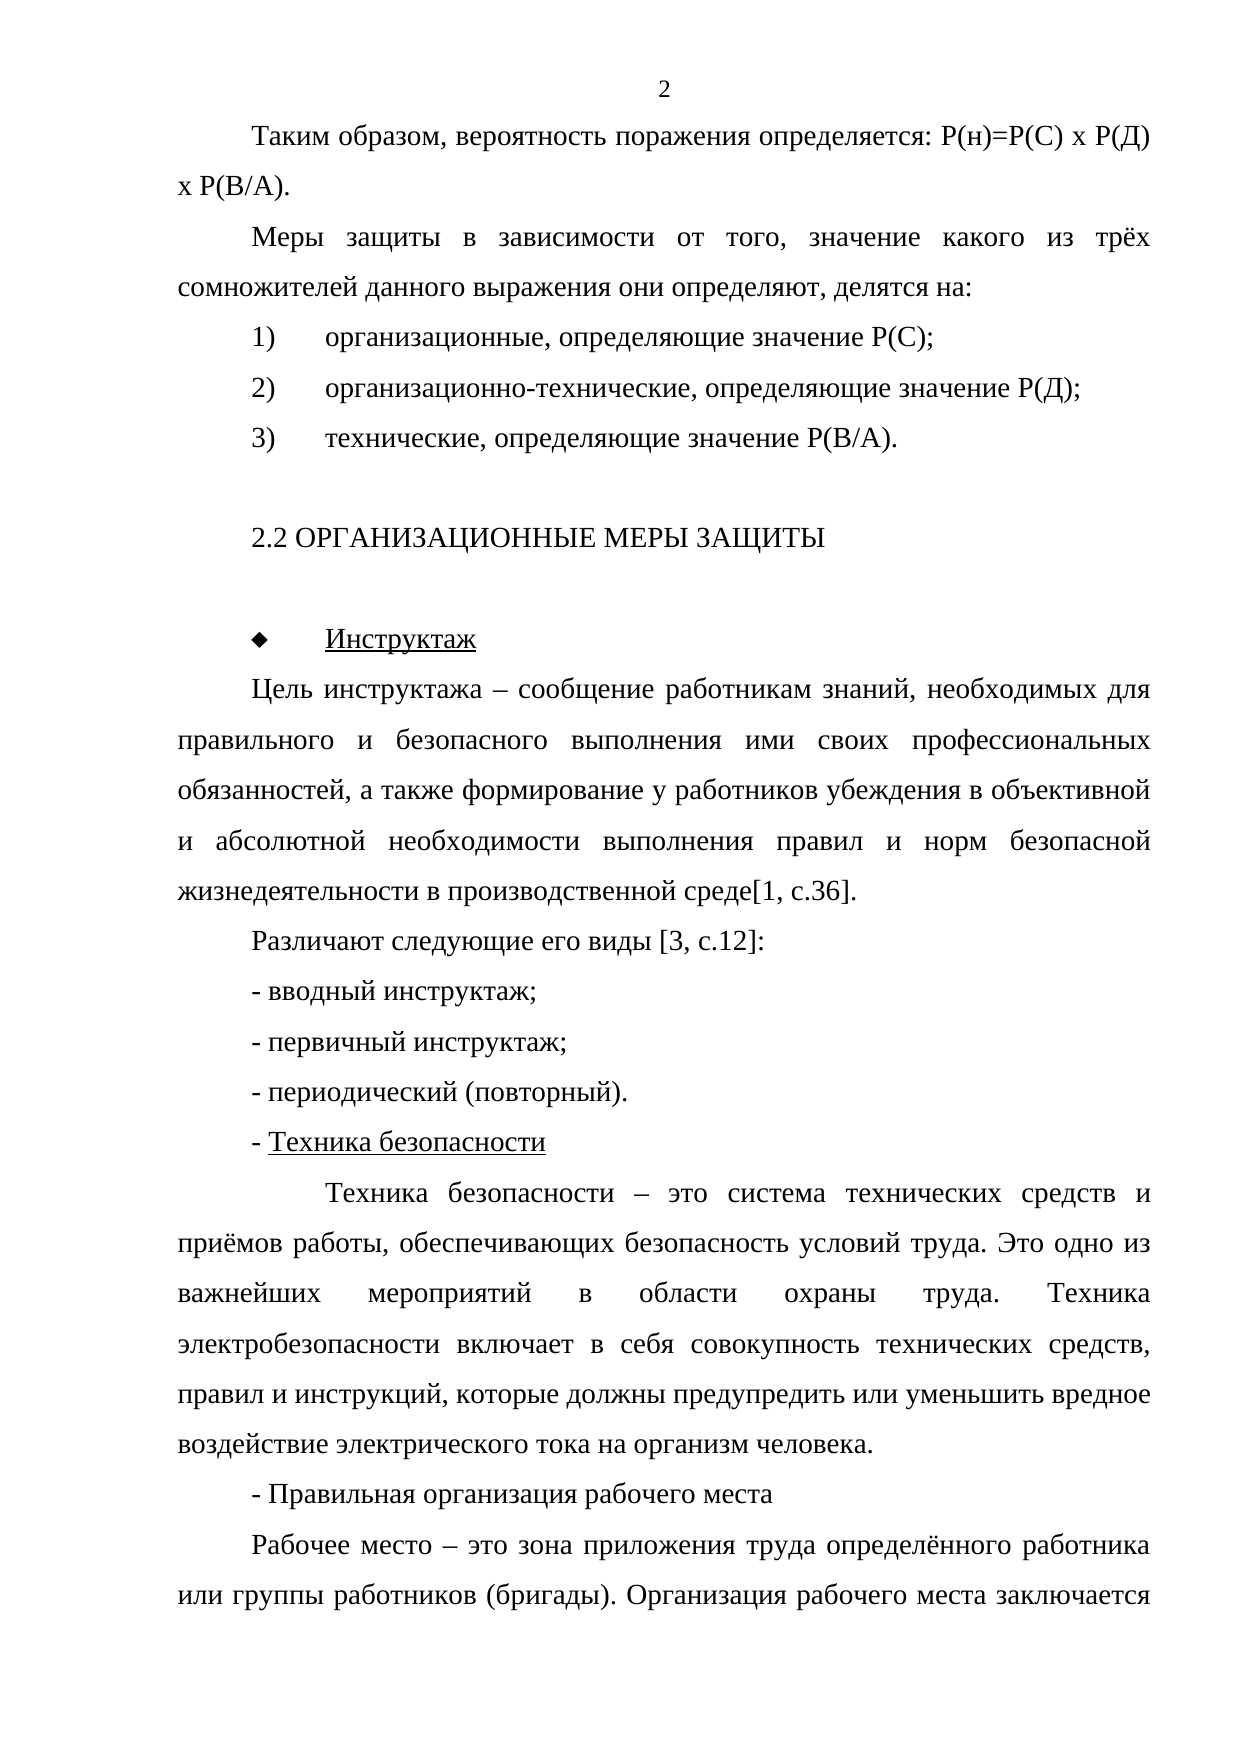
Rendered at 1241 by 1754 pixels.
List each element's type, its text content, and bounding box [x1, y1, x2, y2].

text Техника безопасности – это система технических средств и приёмов работы, обеспечивающих безопасность условий труда. Это одно из важнейших мероприятий в области охраны труда. Техника электробезопасности включает в себя совокупность технических средств, правил и инструкций, которые должны предупредить или уменьшить вредное воздействие электрического тока на организм человека. [177, 1175, 1152, 1460]
text - вводный инструктаж; [177, 973, 1152, 1007]
text - Правильная организация рабочего места [177, 1477, 1152, 1510]
text Различают следующие его виды [3, с.12]: [177, 923, 1152, 957]
text - периодический (повторный). [177, 1074, 1152, 1108]
list Инструктаж [177, 621, 1152, 655]
text - Техника безопасности [177, 1124, 1152, 1158]
list технические, определяющие значение Р(В/А). [177, 420, 1152, 453]
text - первичный инструктаж; [177, 1024, 1152, 1057]
text Цель инструктажа – сообщение работникам знаний, необходимых для правильного и безопасного выполнения ими своих профессиональных обязанностей, а также формирование у работников убеждения в объективной и абсолютной необходимости выполнения правил и норм безопасной жизнедеятельности в производственной среде[1, с.36]. [177, 672, 1152, 906]
list организационные, определяющие значение Р(С); [177, 319, 1152, 353]
text Таким образом, вероятность поражения определяется: Р(н)=Р(С) х Р(Д) х Р(В/А). [177, 118, 1152, 202]
list организационно-технические, определяющие значение Р(Д); [177, 370, 1152, 403]
text 2.2 Организационные меры защиты [177, 521, 1152, 554]
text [177, 1527, 1152, 1611]
text Меры защиты в зависимости от того, значение какого из трёх сомножителей данного выражения они определяют, делятся на: [177, 219, 1152, 303]
